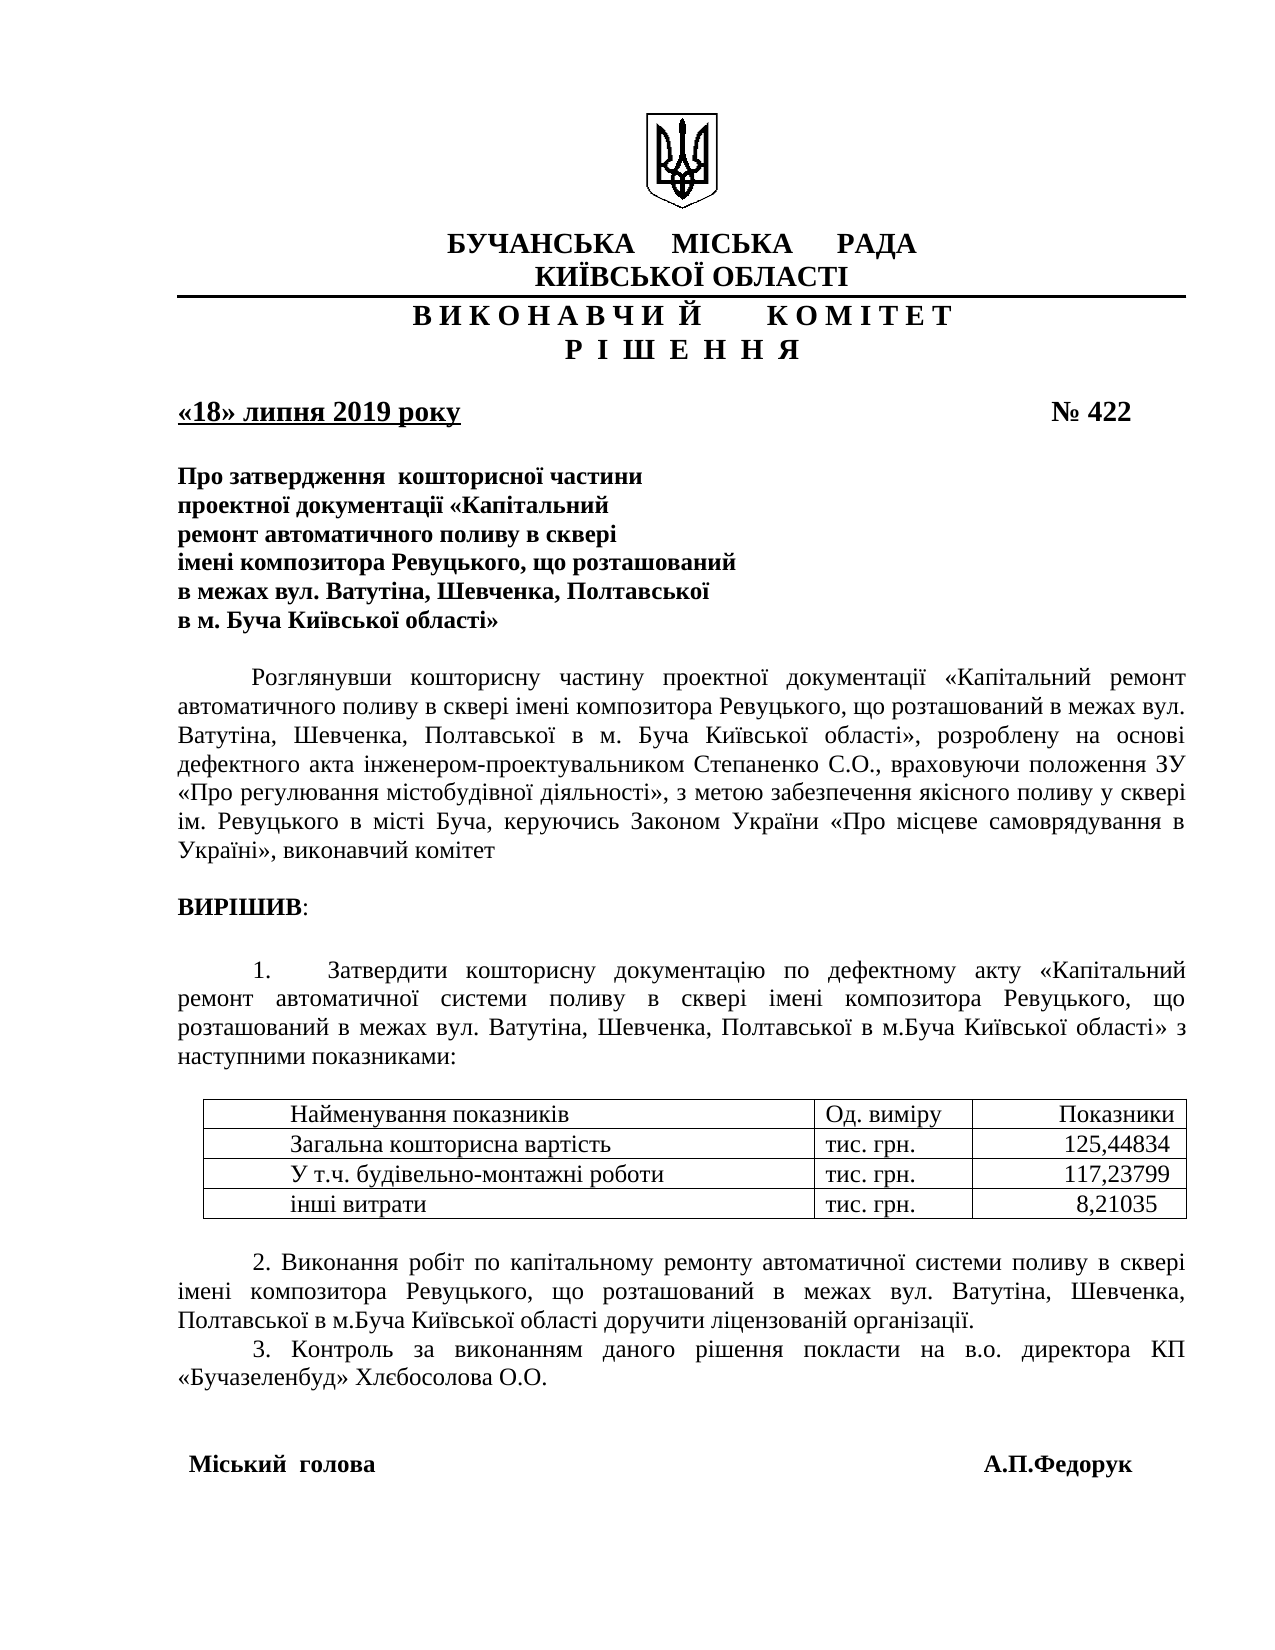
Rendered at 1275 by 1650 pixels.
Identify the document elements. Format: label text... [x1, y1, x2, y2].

table_cell тис. грн. [815, 1129, 972, 1158]
table_cell 8,21035 [973, 1189, 1186, 1218]
text «18» липня 2019 року № 422 [177, 394, 1186, 428]
text імені композитора Ревуцького, що розташований [177, 547, 1186, 576]
table_header Найменування показників [204, 1100, 814, 1128]
table_cell тис. грн. [815, 1189, 972, 1218]
table_cell Загальна кошторисна вартість [204, 1129, 814, 1158]
table_header Од. виміру [815, 1100, 972, 1128]
table_header Міський голова [177, 1449, 860, 1506]
text БУЧАНСЬКА МІСЬКА РАДА [177, 226, 1186, 259]
text в межах вул. Ватутіна, Шевченка, Полтавської [177, 576, 1186, 605]
list Затвердити кошторисну документацію по дефектному акту «Капітальний ремонт автоматичної системи поливу в сквері імені композитора Ревуцького, що розташований в межах вул. Ватутіна, Шевченка, Полтавської в м.Буча Київської області» з наступними показниками: [177, 955, 1186, 1070]
text Розглянувши кошторисну частину проектної документації «Капітальний ремонт автоматичного поливу в сквері імені композитора Ревуцького, що розташований в межах вул. Ватутіна, Шевченка, Полтавської в м. Буча Київської області», розроблену на основі дефектного акта інженером-проектувальником Степаненко С.О., враховуючи положення ЗУ «Про регулювання містобудівної діяльності», з метою забезпечення якісного поливу у сквері ім. Ревуцького в місті Буча, керуючись Законом України «Про місцеве самоврядування в Україні», виконавчий комітет [177, 662, 1186, 864]
table_cell У т.ч. будівельно-монтажні роботи [204, 1159, 814, 1188]
text 2. Виконання робіт по капітальному ремонту автоматичної системи поливу в сквері імені композитора Ревуцького, що розташований в межах вул. Ватутіна, Шевченка, Полтавської в м.Буча Київської області доручити ліцензованій організації. [177, 1247, 1186, 1334]
table_cell тис. грн. [815, 1159, 972, 1188]
table_header Показники [973, 1100, 1186, 1128]
text ВИРІШИВ: [177, 892, 1186, 921]
table_header А.П.Федорук [860, 1449, 1186, 1506]
text ремонт автоматичного поливу в сквері [177, 519, 1186, 547]
text Про затвердження кошторисної частини [177, 461, 1186, 490]
subtitle В И К О Н А В Ч И Й К О М І Т Е Т [177, 298, 1186, 332]
table_cell 125,44834 [973, 1129, 1186, 1158]
table_cell інші витрати [204, 1189, 814, 1218]
table_cell 117,23799 [973, 1159, 1186, 1188]
text проектної документації «Капітальний [177, 490, 1186, 519]
subtitle Р І Ш Е Н Н Я [177, 332, 1186, 365]
subtitle КИЇВСЬКОЇ ОБЛАСТІ [177, 259, 1186, 295]
text в м. Буча Київської області» [177, 605, 1186, 634]
text 3. Контроль за виконанням даного рішення покласти на в.о. директора КП «Бучазеленбуд» Хлєбосолова О.О. [177, 1334, 1186, 1391]
